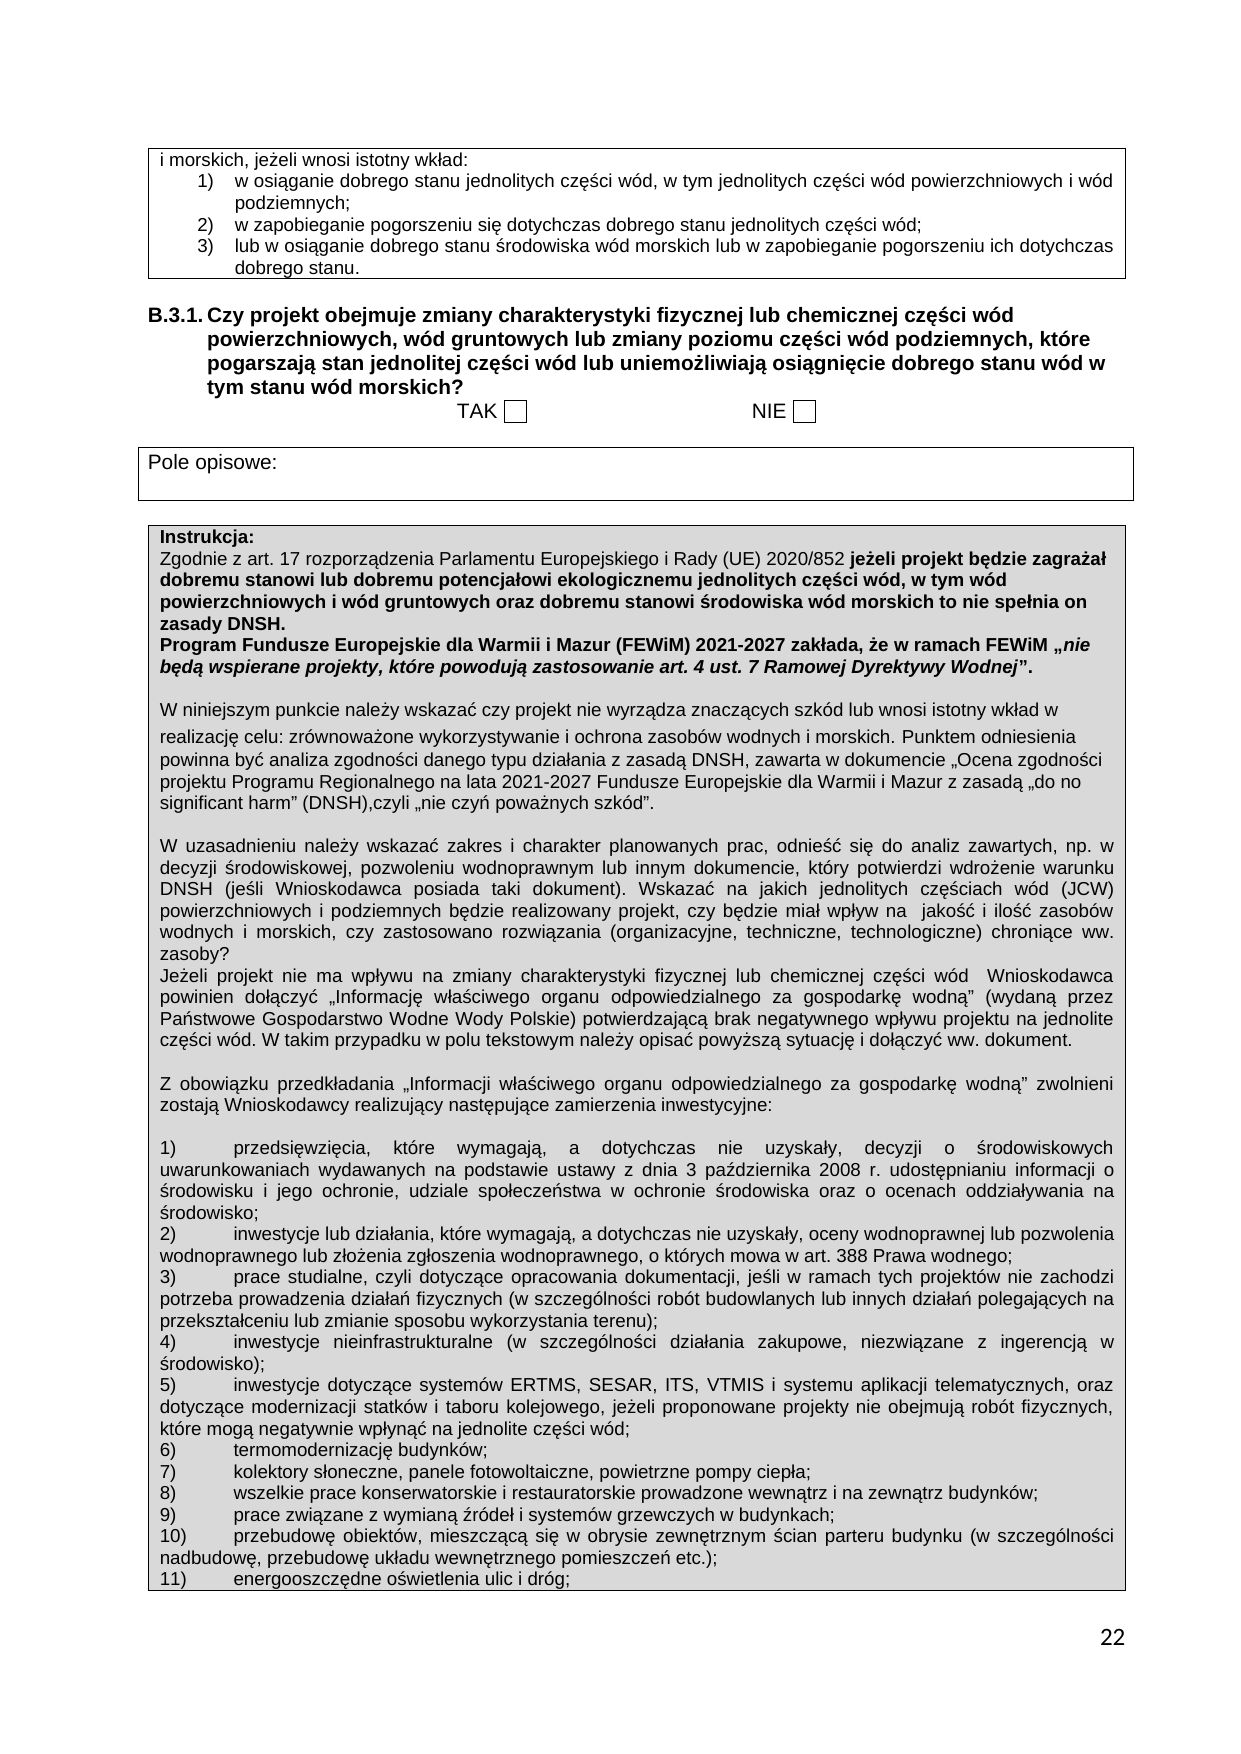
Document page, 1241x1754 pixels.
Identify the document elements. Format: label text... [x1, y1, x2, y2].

text B.3.1. Czy projekt obejmuje zmiany charakterystyki fizycznej lub chemicznej części wód powierzchniowych, wód gruntowych lub zmiany poziomu części wód podziemnych, które pogarszają stan jednolitej części wód lub uniemożliwiają osiągnięcie dobrego stanu wód w tym stanu wód morskich? [148, 303, 1125, 399]
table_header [149, 526, 1125, 1590]
text TAK NIE [148, 399, 1125, 423]
text Pole opisowe: [139, 448, 1133, 474]
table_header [149, 149, 1125, 278]
